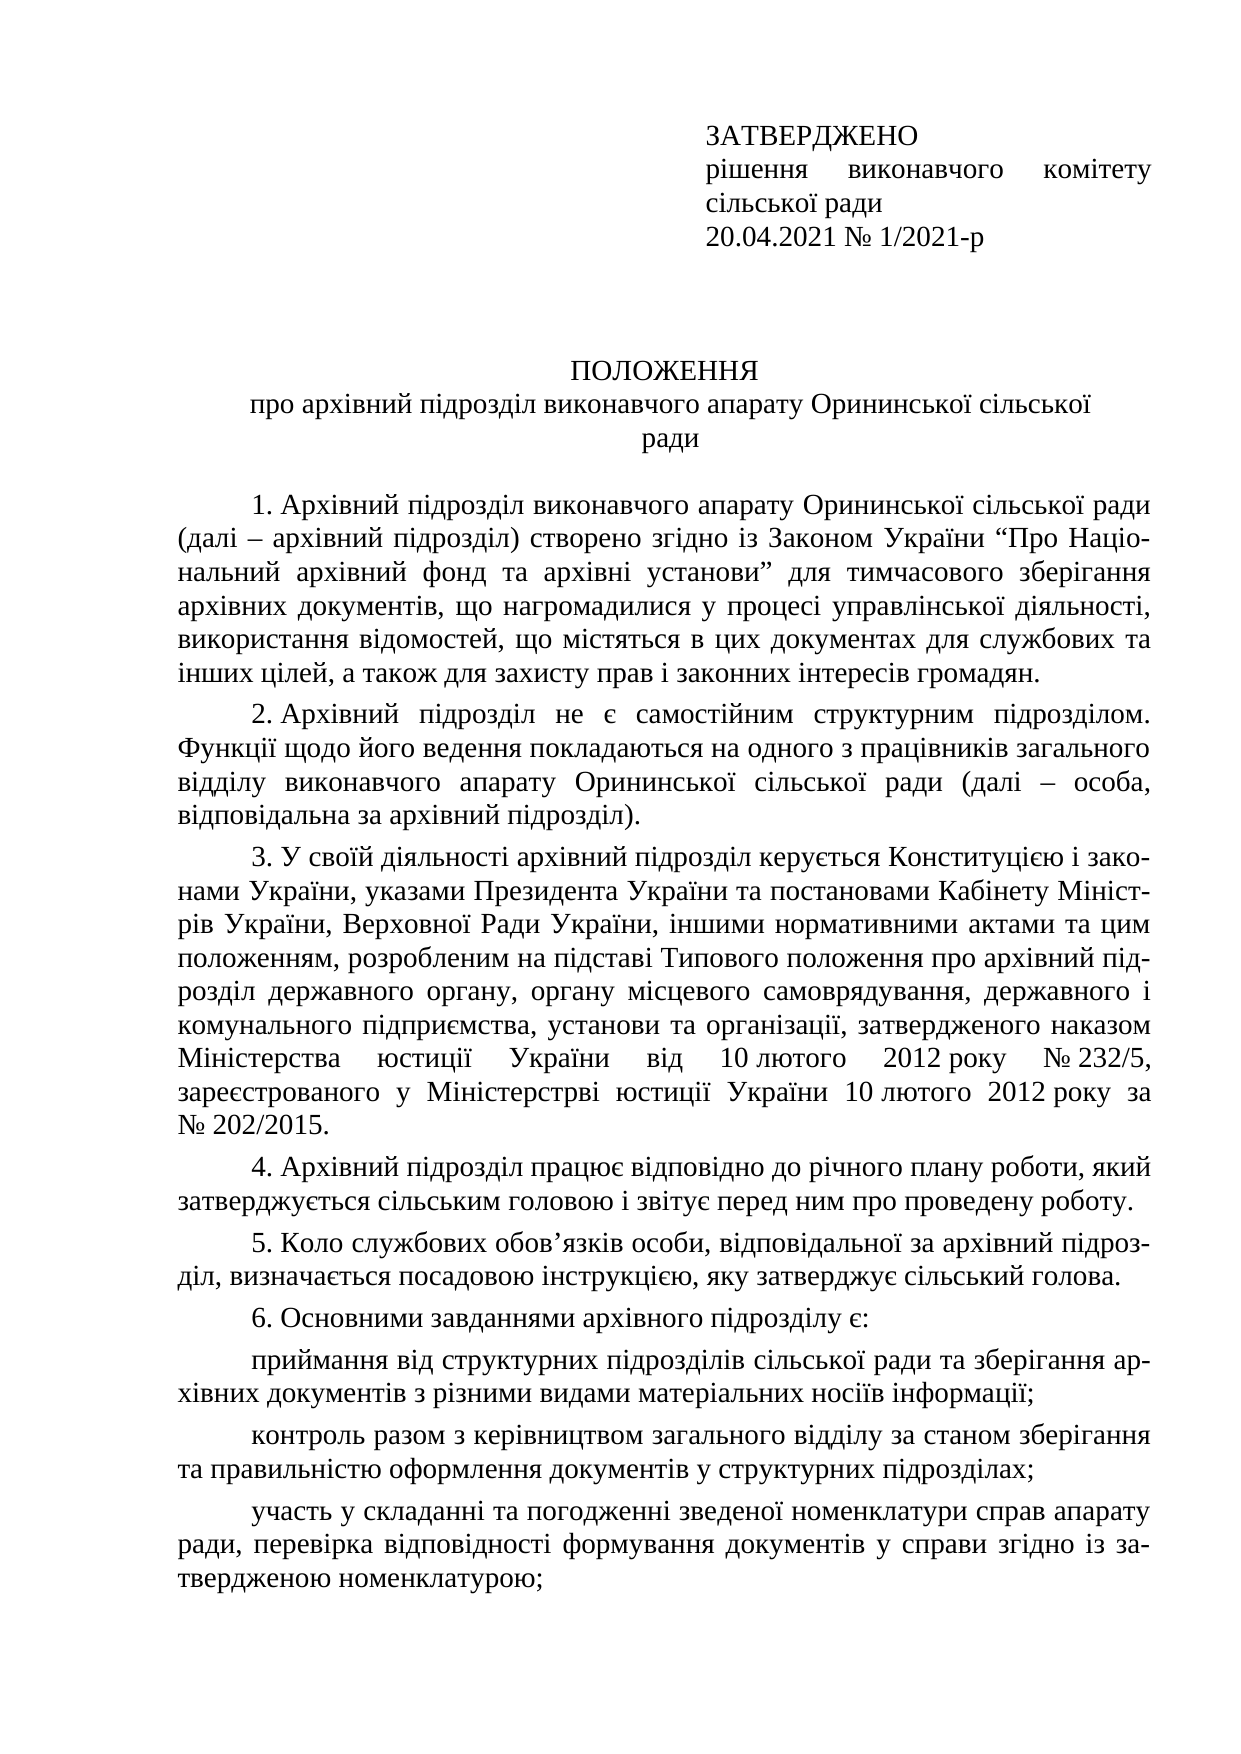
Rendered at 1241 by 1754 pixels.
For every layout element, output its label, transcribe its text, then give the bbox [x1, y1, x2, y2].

text приймання від структурних підрозділів сільської ради та зберігання ар-хівних документів з різними видами матеріальних носіїв інформації; [177, 1342, 1152, 1409]
text про архівний підрозділ виконавчого апарату Орининської сільської ради [236, 386, 1104, 453]
text 4. Архівний підрозділ працює відповідно до річного плану роботи, який затверджується сільським головою і звітує перед ним про проведену роботу. [177, 1149, 1152, 1216]
text 5. Коло службових обов’язків особи, відповідальної за архівний підроз-діл, визначається посадовою інструкцією, яку затверджує сільський голова. [177, 1225, 1152, 1292]
table_header ЗАТВЕРДЖЕНО рішення виконавчого комітету сільської ради 20.04.2021 № 1/2021-р [694, 118, 1163, 252]
text контроль разом з керівництвом загального відділу за станом зберігання та правильністю оформлення документів у структурних підрозділах; [177, 1417, 1152, 1484]
text 3. У своїй діяльності архівний підрозділ керується Конституцією і зако-нами України, указами Президента України та постановами Кабінету Мініст-рів України, Верховної Ради України, іншими нормативними актами та цим положенням, розробленим на підставі Типового положення про архівний під-розділ державного органу, органу місцевого самоврядування, державного і комунального підприємства, установи та організації, затвердженого наказом Міністерства юстиції України від 10 лютого 2012 року № 232/5, зареєстрованого у Міністерстрві юстиції України 10 лютого 2012 року за № 202/2015. [177, 839, 1152, 1141]
text ПОЛОЖЕННЯ [177, 353, 1152, 386]
text 6. Основними завданнями архівного підрозділу є: [177, 1300, 1152, 1334]
text участь у складанні та погодженні зведеної номенклатури справ апарату ради, перевірка відповідності формування документів у справи згідно із за-твердженою номенклатурою; [177, 1493, 1152, 1593]
text 2. Архівний підрозділ не є самостійним структурним підрозділом. Функції щодо його ведення покладаються на одного з працівників загального відділу виконавчого апарату Орининської сільської ради (далі – особа, відповідальна за архівний підрозділ). [177, 697, 1152, 831]
text 1. Архівний підрозділ виконавчого апарату Орининської сільської ради (далі – архівний підрозділ) створено згідно із Законом України “Про Націо-нальний архівний фонд та архівні установи” для тимчасового зберігання архівних документів, що нагромадилися у процесі управлінської діяльності, використання відомостей, що містяться в цих документах для службових та інших цілей, а також для захисту прав і законних інтересів громадян. [177, 487, 1152, 688]
